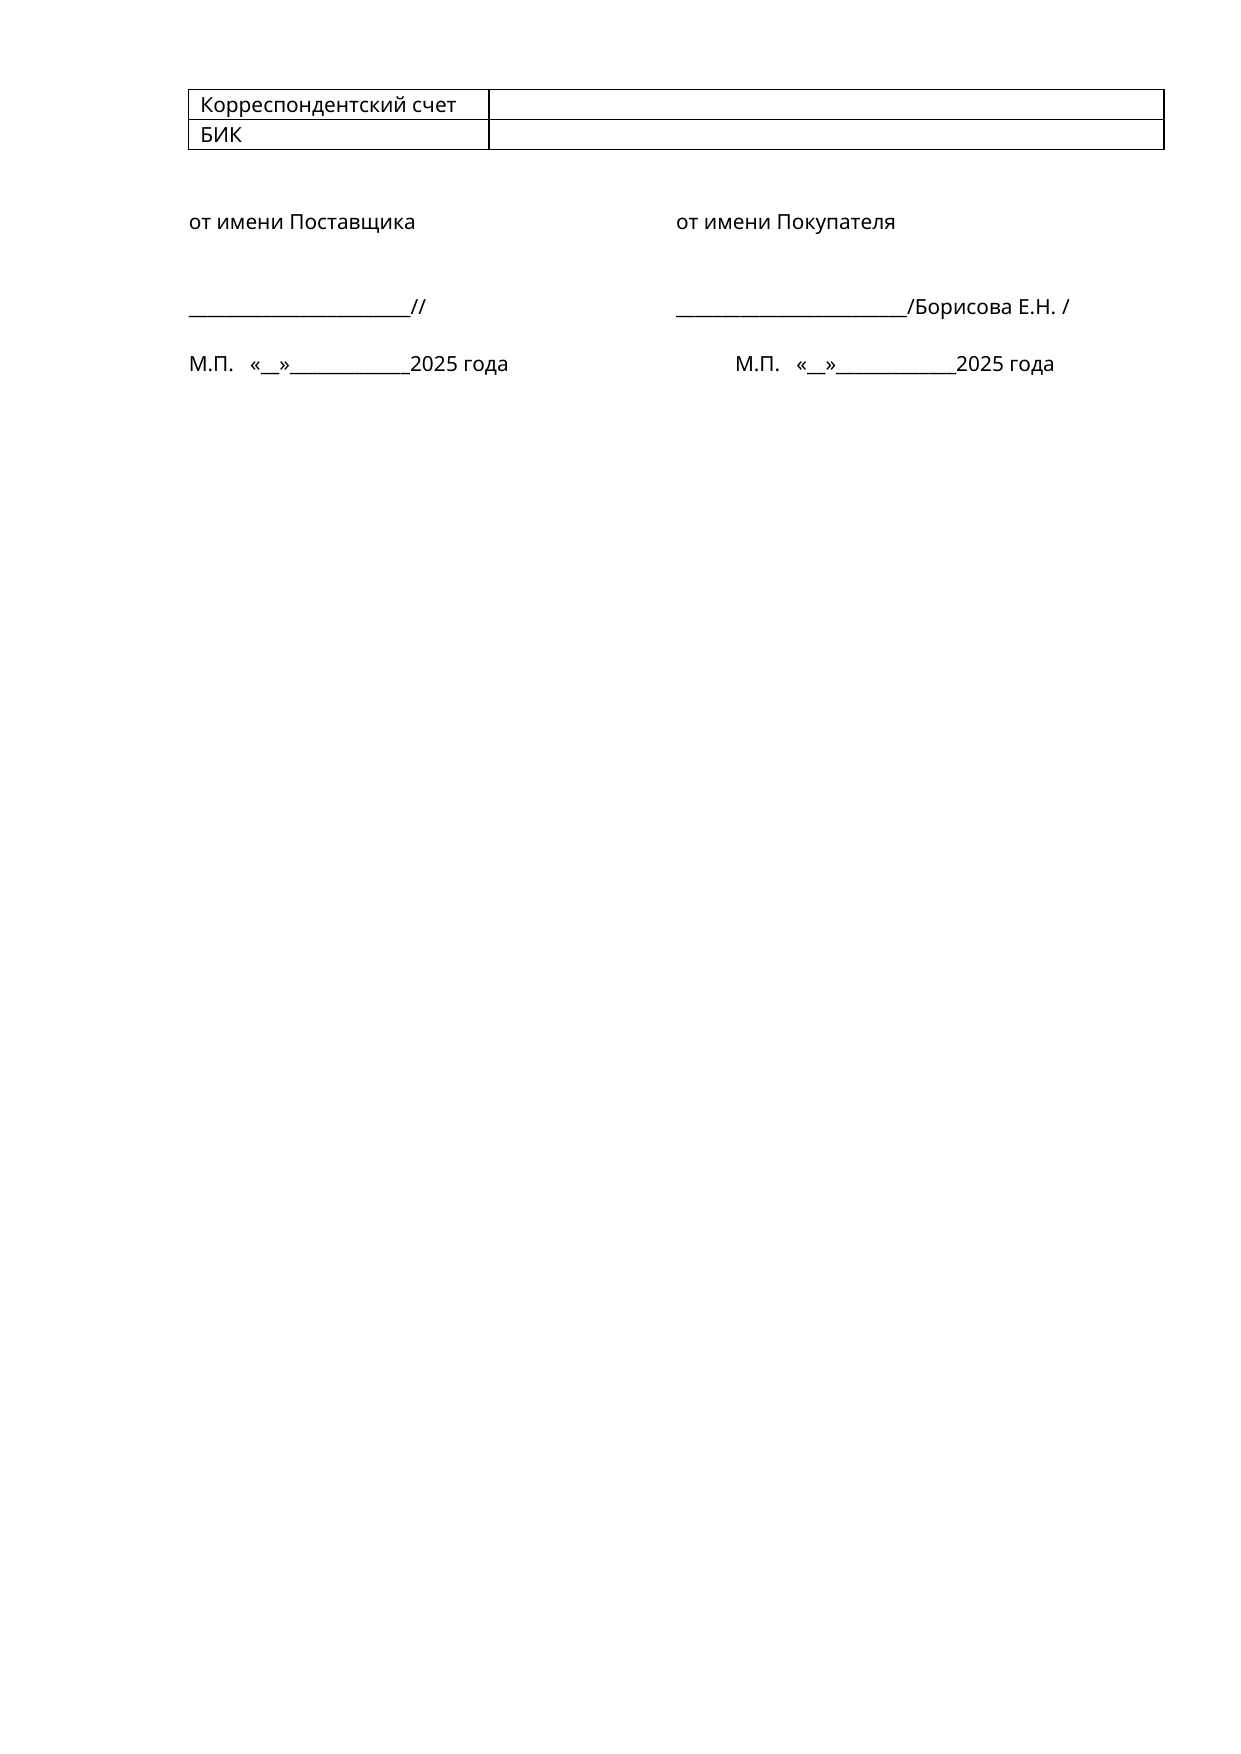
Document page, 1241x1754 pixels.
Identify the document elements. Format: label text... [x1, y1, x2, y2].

table_cell [490, 120, 1163, 149]
table_cell ________________________// М.П. «__»_____________2025 года [177, 264, 664, 378]
table_cell [490, 90, 1163, 119]
table_cell _________________________/Борисова Е.Н. / М.П. «__»_____________2025 года [665, 264, 1196, 378]
table_cell Корреспондентский счет [189, 90, 488, 119]
table_header от имени Поставщика [177, 207, 664, 264]
table_cell БИК [189, 120, 488, 149]
table_header от имени Покупателя [665, 207, 1196, 264]
